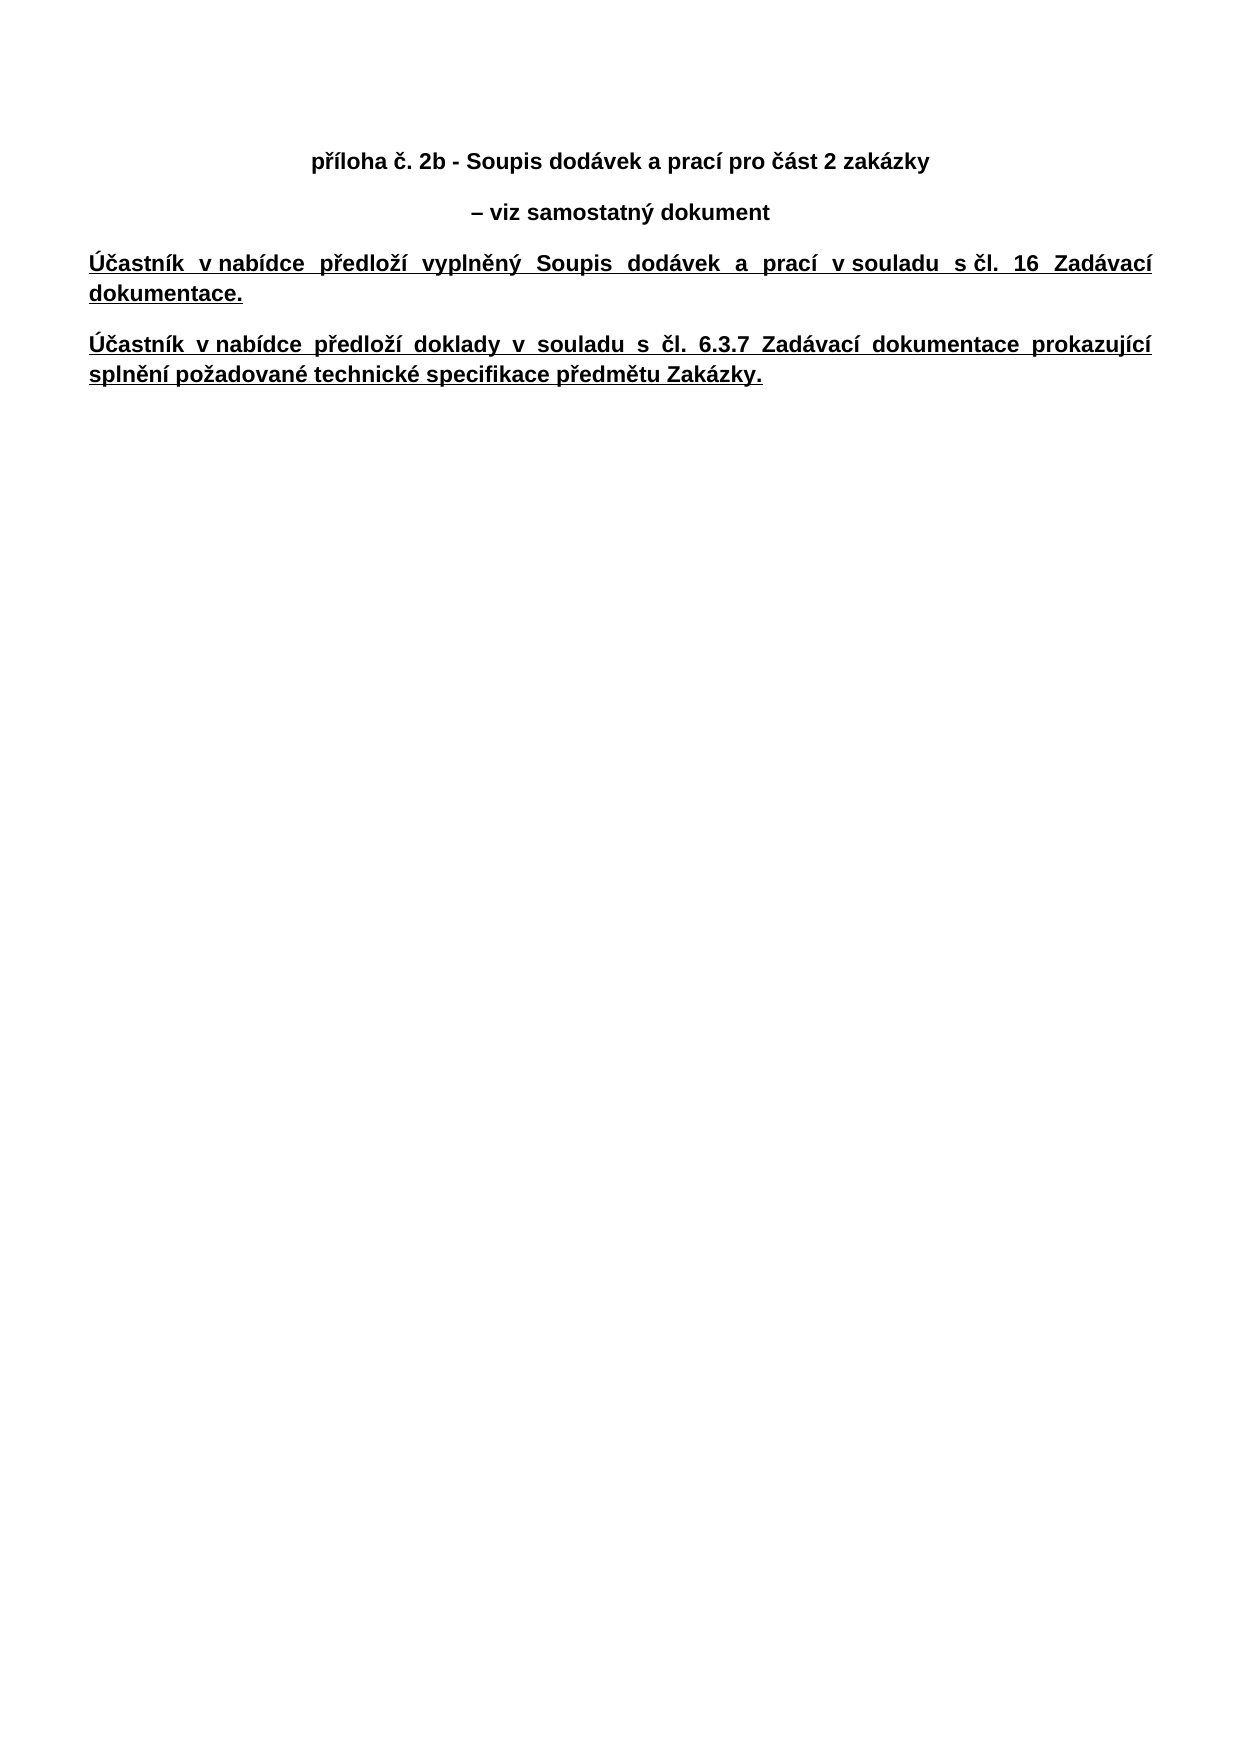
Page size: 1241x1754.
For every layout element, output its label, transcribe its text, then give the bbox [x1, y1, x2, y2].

text Účastník v nabídce předloží vyplněný Soupis dodávek a prací v souladu s čl. 16 Zadávací dokumentace. [89, 274, 1152, 306]
text Účastník v nabídce předloží vyplněný Soupis dodávek a prací v souladu s čl. 16 Zadávací dokumentace. [89, 250, 1152, 273]
text Účastník v nabídce předloží doklady v souladu s čl. 6.3.7 Zadávací dokumentace prokazující splnění požadované technické specifikace předmětu Zakázky. [89, 331, 1152, 354]
text – viz samostatný dokument [89, 199, 1152, 225]
text Účastník v nabídce předloží doklady v souladu s čl. 6.3.7 Zadávací dokumentace prokazující splnění požadované technické specifikace předmětu Zakázky. [89, 355, 1152, 387]
text příloha č. 2b - Soupis dodávek a prací pro část 2 zakázky [89, 148, 1152, 174]
